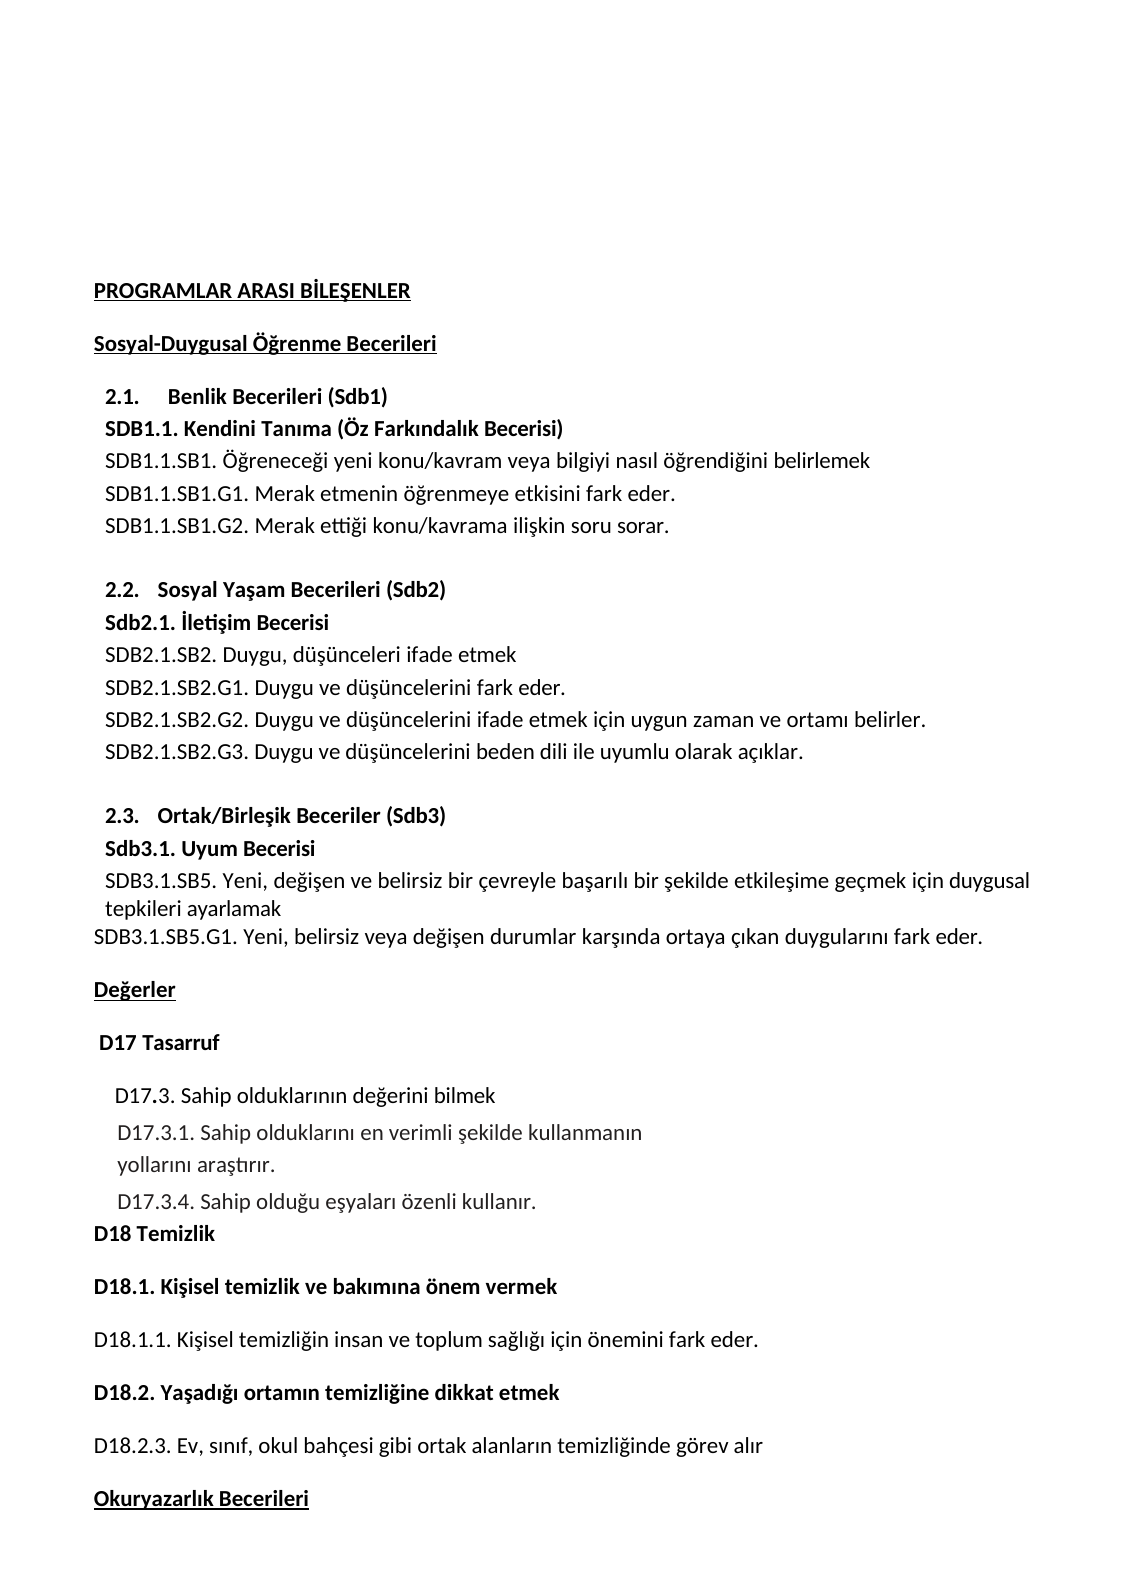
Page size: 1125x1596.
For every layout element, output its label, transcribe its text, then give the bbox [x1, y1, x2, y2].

text D18.1. Kişisel temizlik ve bakımına önem vermek [94, 1272, 1062, 1300]
text SDB1.1.SB1. Öğreneceği yeni konu/kavram veya bilgiyi nasıl öğrendiğini belirlemek [105, 446, 1062, 474]
text D18.1.1. Kişisel temizliğin insan ve toplum sağlığı için önemini fark eder. [94, 1325, 1062, 1353]
text SDB1.1.SB1.G1. Merak etmenin öğrenmeye etkisini fark eder. SDB1.1.SB1.G2. Merak ettiği konu/kavrama ilişkin soru sorar. [105, 479, 742, 539]
text Sdb2.1. İletişim Becerisi [105, 608, 1062, 636]
text SDB2.1.SB2.G1. Duygu ve düşüncelerini fark eder. [105, 673, 1062, 701]
text PROGRAMLAR ARASI BİLEŞENLER [94, 276, 1062, 304]
list Sosyal Yaşam Becerileri (Sdb2) [105, 575, 1062, 603]
text D17 Tasarruf [94, 1028, 1062, 1057]
text SDB1.1. Kendini Tanıma (Öz Farkındalık Becerisi) [105, 414, 1062, 442]
text SDB2.1.SB2.G2. Duygu ve düşüncelerini ifade etmek için uygun zaman ve ortamı belirler. SDB2.1.SB2.G3. Duygu ve düşüncelerini beden dili ile uyumlu olarak açıklar. [105, 705, 1011, 765]
text D18.2. Yaşadığı ortamın temizliğine dikkat etmek [94, 1378, 1062, 1406]
list Ortak/Birleşik Beceriler (Sdb3) [105, 802, 1062, 830]
text D17.3.1. Sahip olduklarını en verimli şekilde kullanmanın yollarını araştırır. [117, 1118, 681, 1178]
text Sosyal-Duygusal Öğrenme Becerileri [94, 329, 1062, 357]
text Okuryazarlık Becerileri [94, 1484, 1062, 1512]
text D18 Temizlik [94, 1219, 1062, 1247]
text tepkileri ayarlamak [105, 894, 1062, 922]
list Benlik Becerileri (Sdb1) [105, 382, 1062, 410]
subtitle D17.3. Sahip olduklarının değerini bilmek [94, 1082, 1062, 1109]
text D18.2.3. Ev, sınıf, okul bahçesi gibi ortak alanların temizliğinde görev alır [94, 1431, 1062, 1459]
text Sdb3.1. Uyum Becerisi [105, 834, 1062, 862]
text SDB3.1.SB5.G1. Yeni, belirsiz veya değişen durumlar karşında ortaya çıkan duygularını fark eder. [94, 922, 1062, 951]
text SDB3.1.SB5. Yeni, değişen ve belirsiz bir çevreyle başarılı bir şekilde etkileşime geçmek için duygusal [105, 866, 1062, 894]
text D17.3.4. Sahip olduğu eşyaları özenli kullanır. [117, 1187, 681, 1215]
text SDB2.1.SB2. Duygu, düşünceleri ifade etmek [105, 640, 1062, 668]
text Değerler [94, 976, 1062, 1003]
